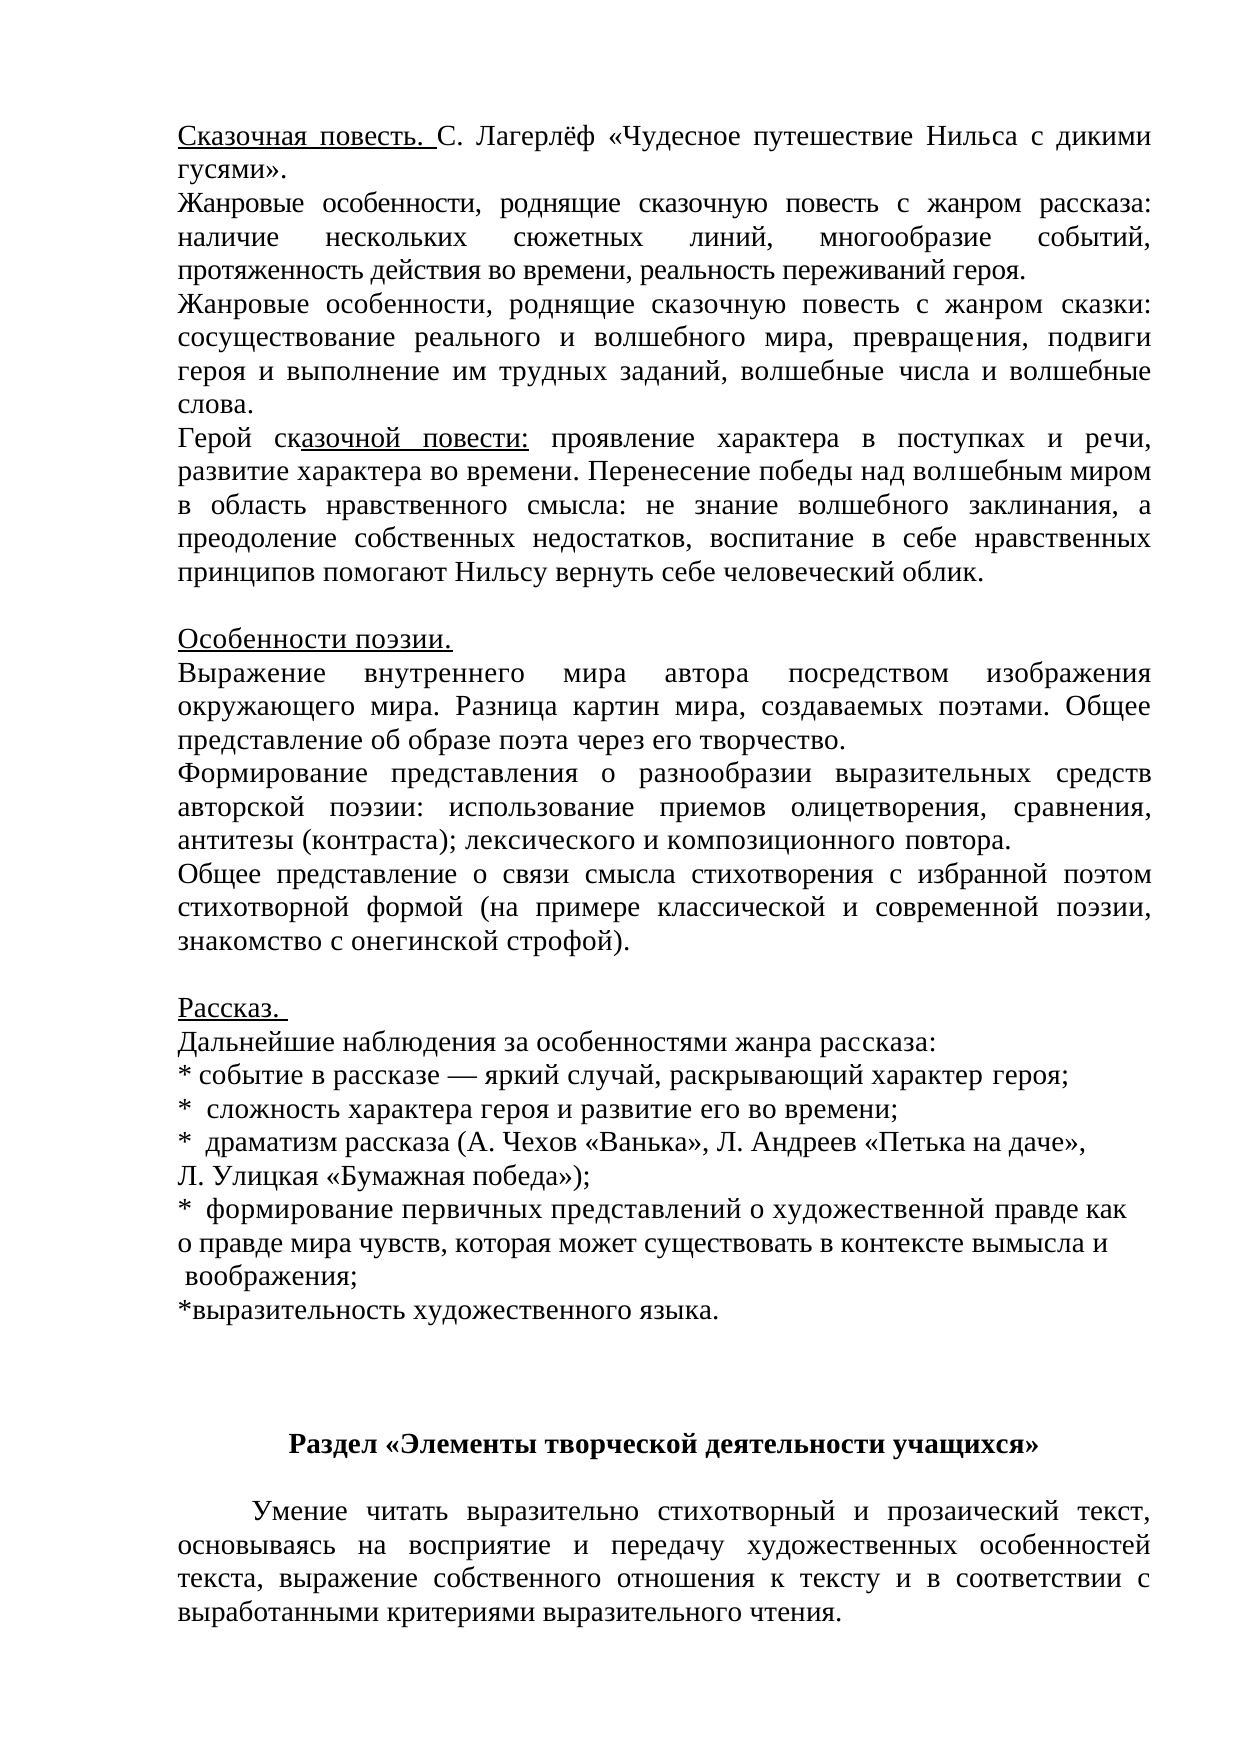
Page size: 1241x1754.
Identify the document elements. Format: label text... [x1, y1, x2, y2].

text Жанровые особенности, роднящие сказочную повесть с жанром сказки: сосуществование реального и волшебного мира, превращения, подвиги героя и выполнение им трудных заданий, волшебные числа и волшебные слова. [177, 286, 1152, 420]
text Дальнейшие наблюдения за особенностями жанра рассказа: [177, 1024, 1152, 1057]
text воображения; [177, 1258, 1152, 1292]
text Общее представление о связи смысла стихотворения с избранной поэтом стихотворной формой (на примере классической и современной поэзии, знакомство с онегинской строфой). [177, 856, 1152, 957]
text Выражение внутреннего мира автора посредством изображения окружающего мира. Разница картин мира, создаваемых поэтами. Общее представление об образе поэта через его творчество. [177, 655, 1152, 755]
text Умение читать выразительно стихотворный и прозаический текст, основываясь на восприятие и передачу художественных особенностей текста, выражение собственного отношения к тексту и в соответствии с выработанными критериями выразительного чтения. [177, 1493, 1152, 1627]
text Формирование представления о разнообразии выразительных средств авторской поэзии: использование приемов олицетворения, сравнения, антитезы (контраста); лексического и композиционного повтора. [177, 755, 1152, 856]
text Рассказ. [177, 990, 1152, 1024]
text *выразительность художественного языка. [177, 1292, 1152, 1326]
text Раздел «Элементы творческой деятельности учащихся» [177, 1426, 1152, 1460]
text Герой сказочной повести: проявление характера в поступках и речи, развитие характера во времени. Перенесение победы над волшебным миром в область нравственного смысла: не знание волшебного заклинания, а преодоление собственных недостатков, воспитание в себе нравственных принципов помогают Нильсу вернуть себе человеческий облик. [177, 420, 1152, 588]
text Л. Улицкая «Бумажная победа»); [177, 1158, 1152, 1191]
text Сказочная повесть. С. Лагерлёф «Чудесное путешествие Нильса с дикими гусями». [177, 118, 1152, 185]
text Жанровые особенности, роднящие сказочную повесть с жанром рассказа: наличие нескольких сюжетных линий, многообразие событий, протяженность действия во времени, реальность переживаний героя. [177, 185, 1152, 286]
text * формирование первичных представлений о художественной правде как [177, 1191, 1152, 1225]
text * событие в рассказе — яркий случай, раскрывающий характер героя; [177, 1057, 1152, 1091]
text * сложность характера героя и развитие его во времени; [177, 1091, 1152, 1124]
text о правде мира чувств, которая может существовать в контексте вымысла и [177, 1225, 1152, 1258]
text Особенности поэзии. [177, 621, 1152, 655]
text * драматизм рассказа (А. Чехов «Ванька», Л. Андреев «Петька на даче», [177, 1124, 1152, 1158]
